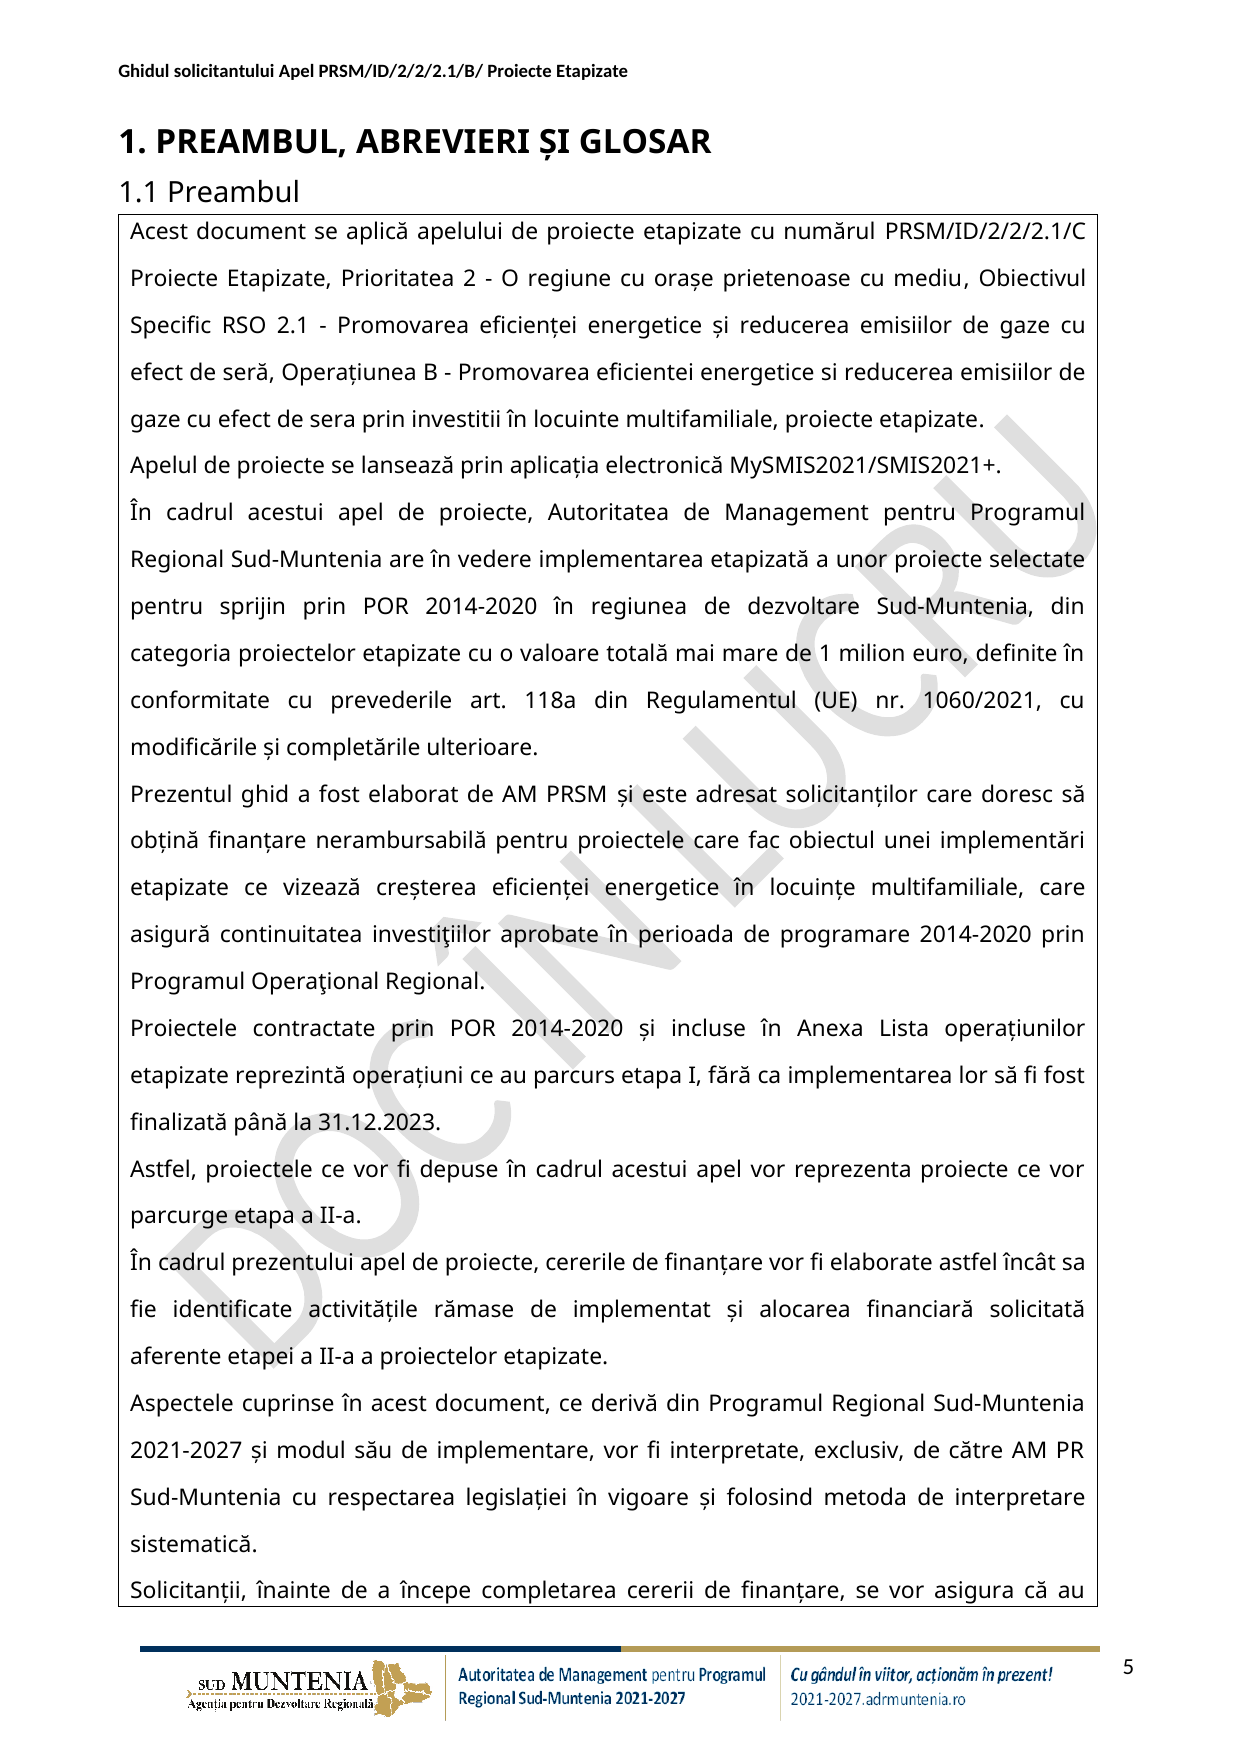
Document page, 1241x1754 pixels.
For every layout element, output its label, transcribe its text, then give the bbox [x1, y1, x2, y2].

subtitle 1.1 Preambul [118, 171, 1134, 211]
subtitle 1. PREAMBUL, ABREVIERI ȘI GLOSAR [118, 118, 1134, 163]
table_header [119, 215, 1097, 1606]
picture [140, 1646, 1100, 1721]
